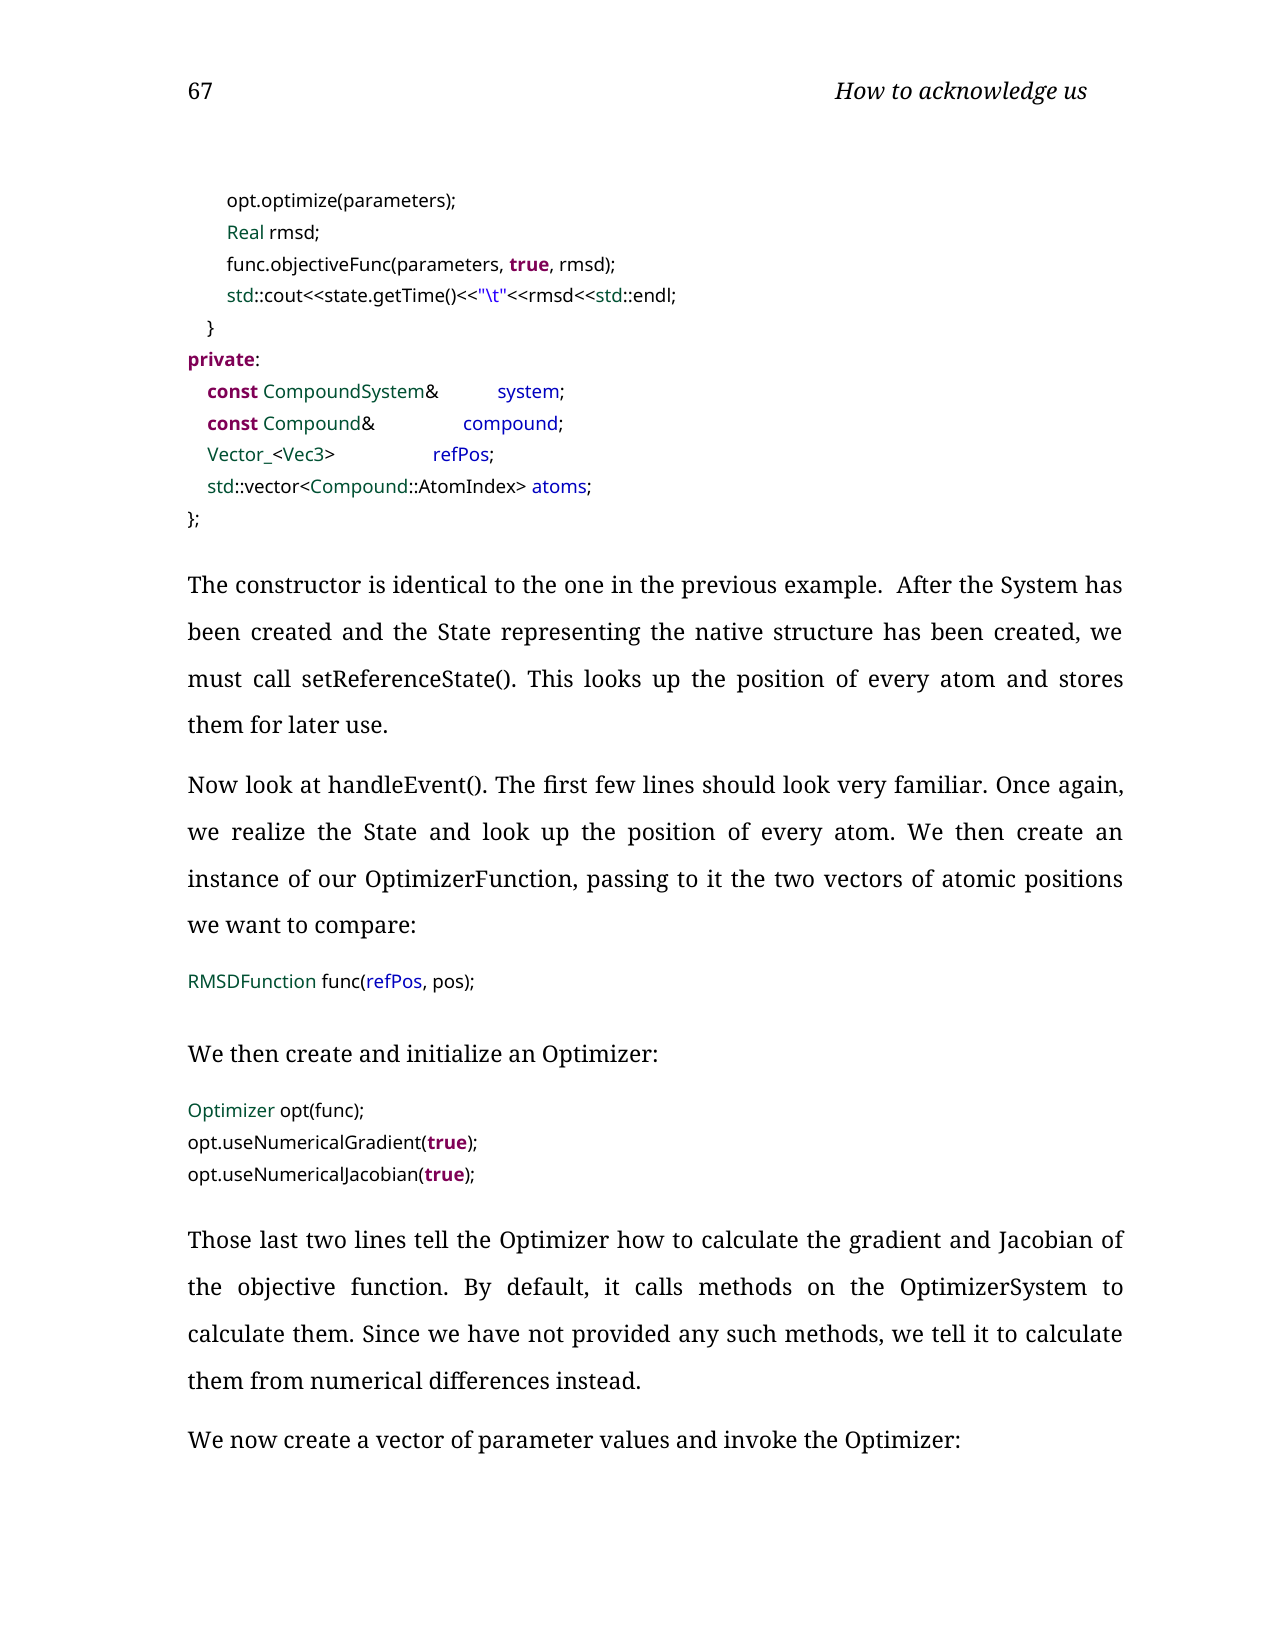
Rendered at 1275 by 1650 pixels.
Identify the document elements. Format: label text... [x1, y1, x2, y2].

text opt.optimize(parameters); [187, 187, 1125, 213]
text RMSDFunction func(refPos, pos); [187, 969, 1125, 994]
text The constructor is identical to the one in the previous example. After the System has been created and the State representing the native structure has been created, we must call setReferenceState(). This looks up the position of every atom and stores them for later use. [187, 569, 1125, 741]
text Real rmsd; [187, 219, 1125, 245]
text Those last two lines tell the Optimizer how to calculate the gradient and Jacobian of the objective function. By default, it calls methods on the OptimizerSystem to calculate them. Since we have not provided any such methods, we tell it to calculate them from numerical differences instead. [187, 1224, 1125, 1396]
text } [187, 314, 1125, 340]
text std::vector<Compound::AtomIndex> atoms; [187, 473, 1125, 499]
text }; [187, 505, 1125, 531]
text Optimizer opt(func); [187, 1097, 1125, 1123]
text We then create and initialize an Optimizer: [187, 1038, 1125, 1069]
text private: [187, 346, 1125, 372]
text const Compound& compound; [187, 410, 1125, 435]
text Now look at handleEvent(). The first few lines should look very familiar. Once again, we realize the State and look up the position of every atom. We then create an instance of our OptimizerFunction, passing to it the two vectors of atomic positions we want to compare: [187, 769, 1125, 941]
text func.objectiveFunc(parameters, true, rmsd); [187, 251, 1125, 277]
text std::cout<<state.getTime()<<"\t"<<rmsd<<std::endl; [187, 283, 1125, 308]
text We now create a vector of parameter values and invoke the Optimizer: [187, 1424, 1125, 1456]
text opt.useNumericalJacobian(true); [187, 1161, 1125, 1186]
text Vector_<Vec3> refPos; [187, 442, 1125, 467]
text const CompoundSystem& system; [187, 378, 1125, 404]
text opt.useNumericalGradient(true); [187, 1129, 1125, 1155]
